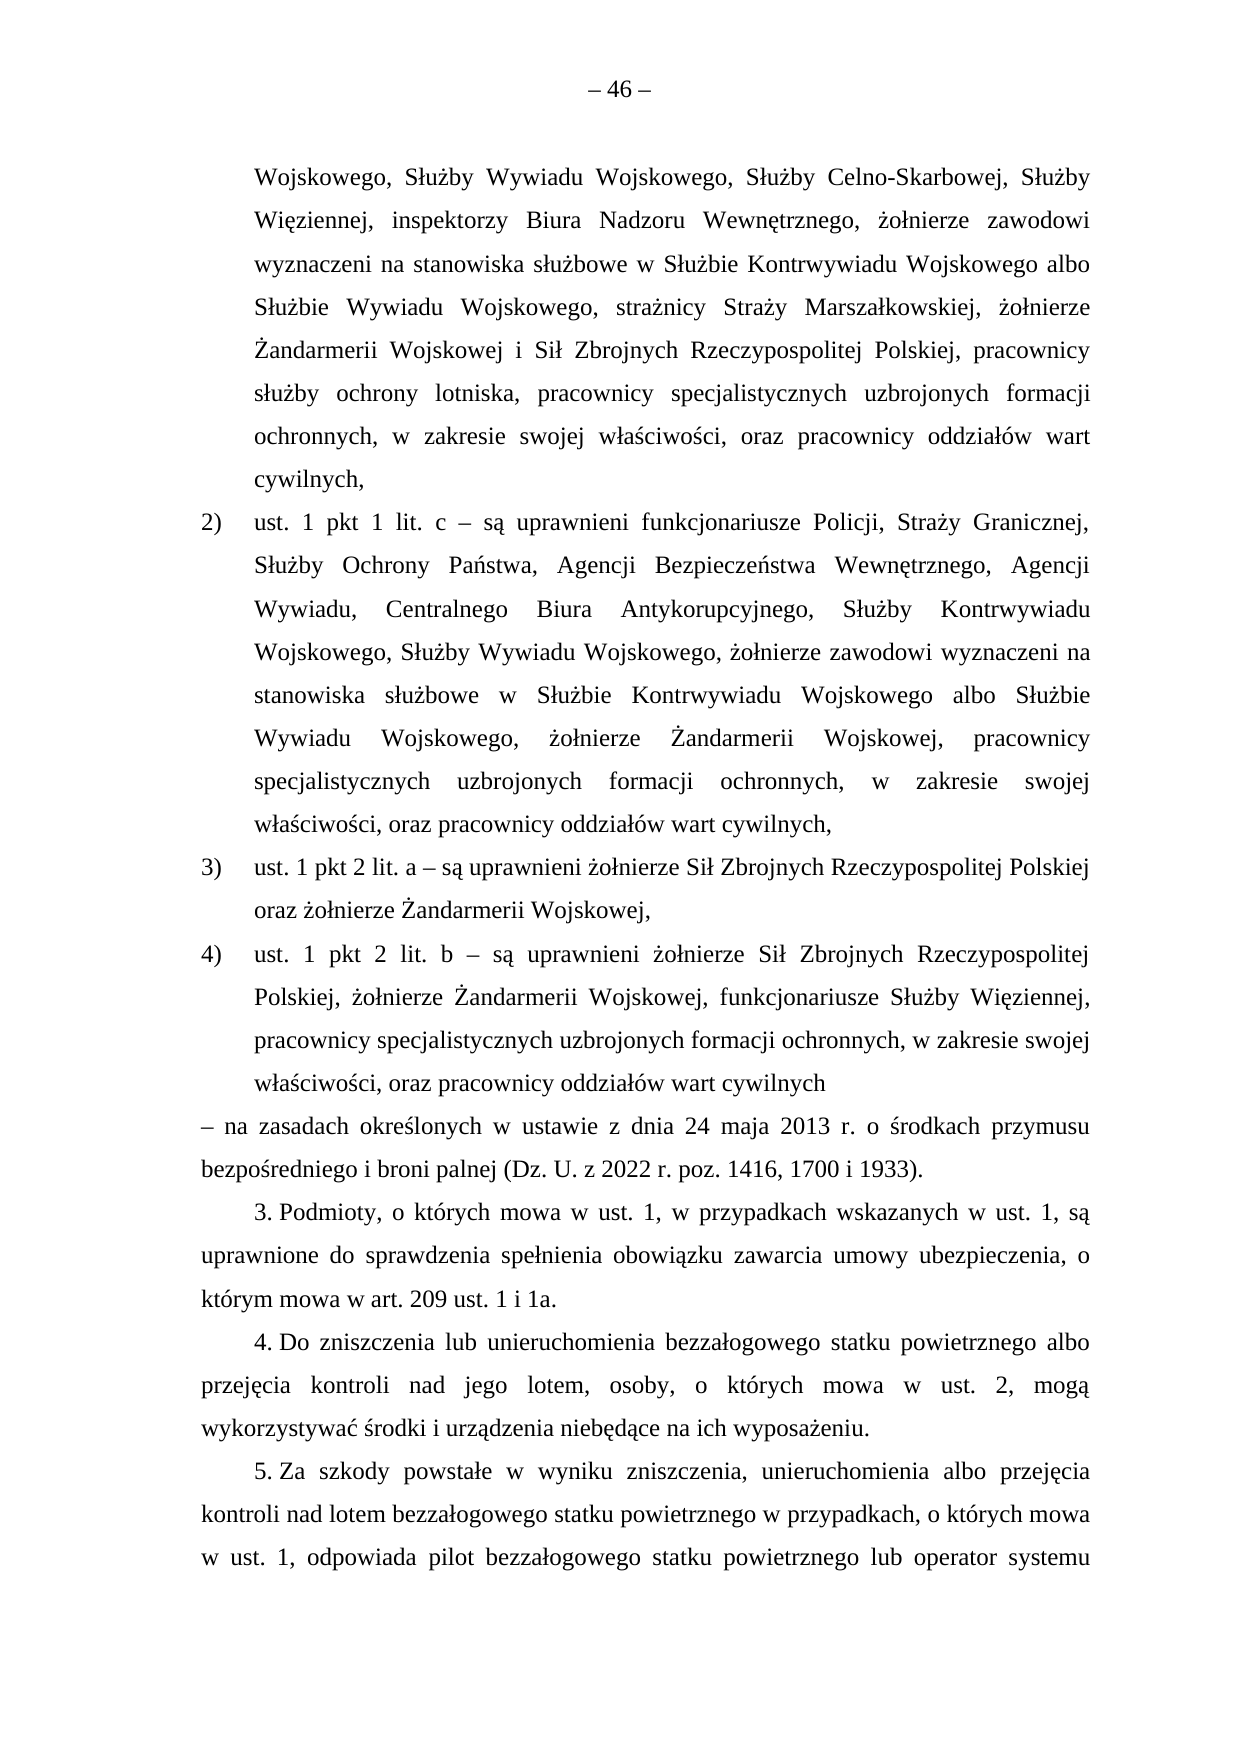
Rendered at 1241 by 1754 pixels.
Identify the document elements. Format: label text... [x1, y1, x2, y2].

text 4. Do zniszczenia lub unieruchomienia bezzałogowego statku powietrznego albo przejęcia kontroli nad jego lotem, osoby, o których mowa w ust. 2, mogą wykorzystywać środki i urządzenia niebędące na ich wyposażeniu. [201, 1327, 1091, 1442]
text – na zasadach określonych w ustawie z dnia 24 maja 2013 r. o środkach przymusu bezpośredniego i broni palnej (Dz. U. z 2022 r. poz. 1416, 1700 i 1933). [201, 1111, 1091, 1183]
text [201, 1456, 1091, 1571]
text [201, 162, 1091, 493]
text 4) ust. 1 pkt 2 lit. b – są uprawnieni żołnierze Sił Zbrojnych Rzeczypospolitej Polskiej, żołnierze Żandarmerii Wojskowej, funkcjonariusze Służby Więziennej, pracownicy specjalistycznych uzbrojonych formacji ochronnych, w zakresie swojej właściwości, oraz pracownicy oddziałów wart cywilnych [201, 939, 1091, 1097]
text 2) ust. 1 pkt 1 lit. c – są uprawnieni funkcjonariusze Policji, Straży Granicznej, Służby Ochrony Państwa, Agencji Bezpieczeństwa Wewnętrznego, Agencji Wywiadu, Centralnego Biura Antykorupcyjnego, Służby Kontrwywiadu Wojskowego, Służby Wywiadu Wojskowego, żołnierze zawodowi wyznaczeni na stanowiska służbowe w Służbie Kontrwywiadu Wojskowego albo Służbie Wywiadu Wojskowego, żołnierze Żandarmerii Wojskowej, pracownicy specjalistycznych uzbrojonych formacji ochronnych, w zakresie swojej właściwości, oraz pracownicy oddziałów wart cywilnych, [201, 507, 1091, 838]
text 3) ust. 1 pkt 2 lit. a – są uprawnieni żołnierze Sił Zbrojnych Rzeczypospolitej Polskiej oraz żołnierze Żandarmerii Wojskowej, [201, 852, 1091, 924]
text 3. Podmioty, o których mowa w ust. 1, w przypadkach wskazanych w ust. 1, są uprawnione do sprawdzenia spełnienia obowiązku zawarcia umowy ubezpieczenia, o którym mowa w art. 209 ust. 1 i 1a. [201, 1197, 1091, 1312]
